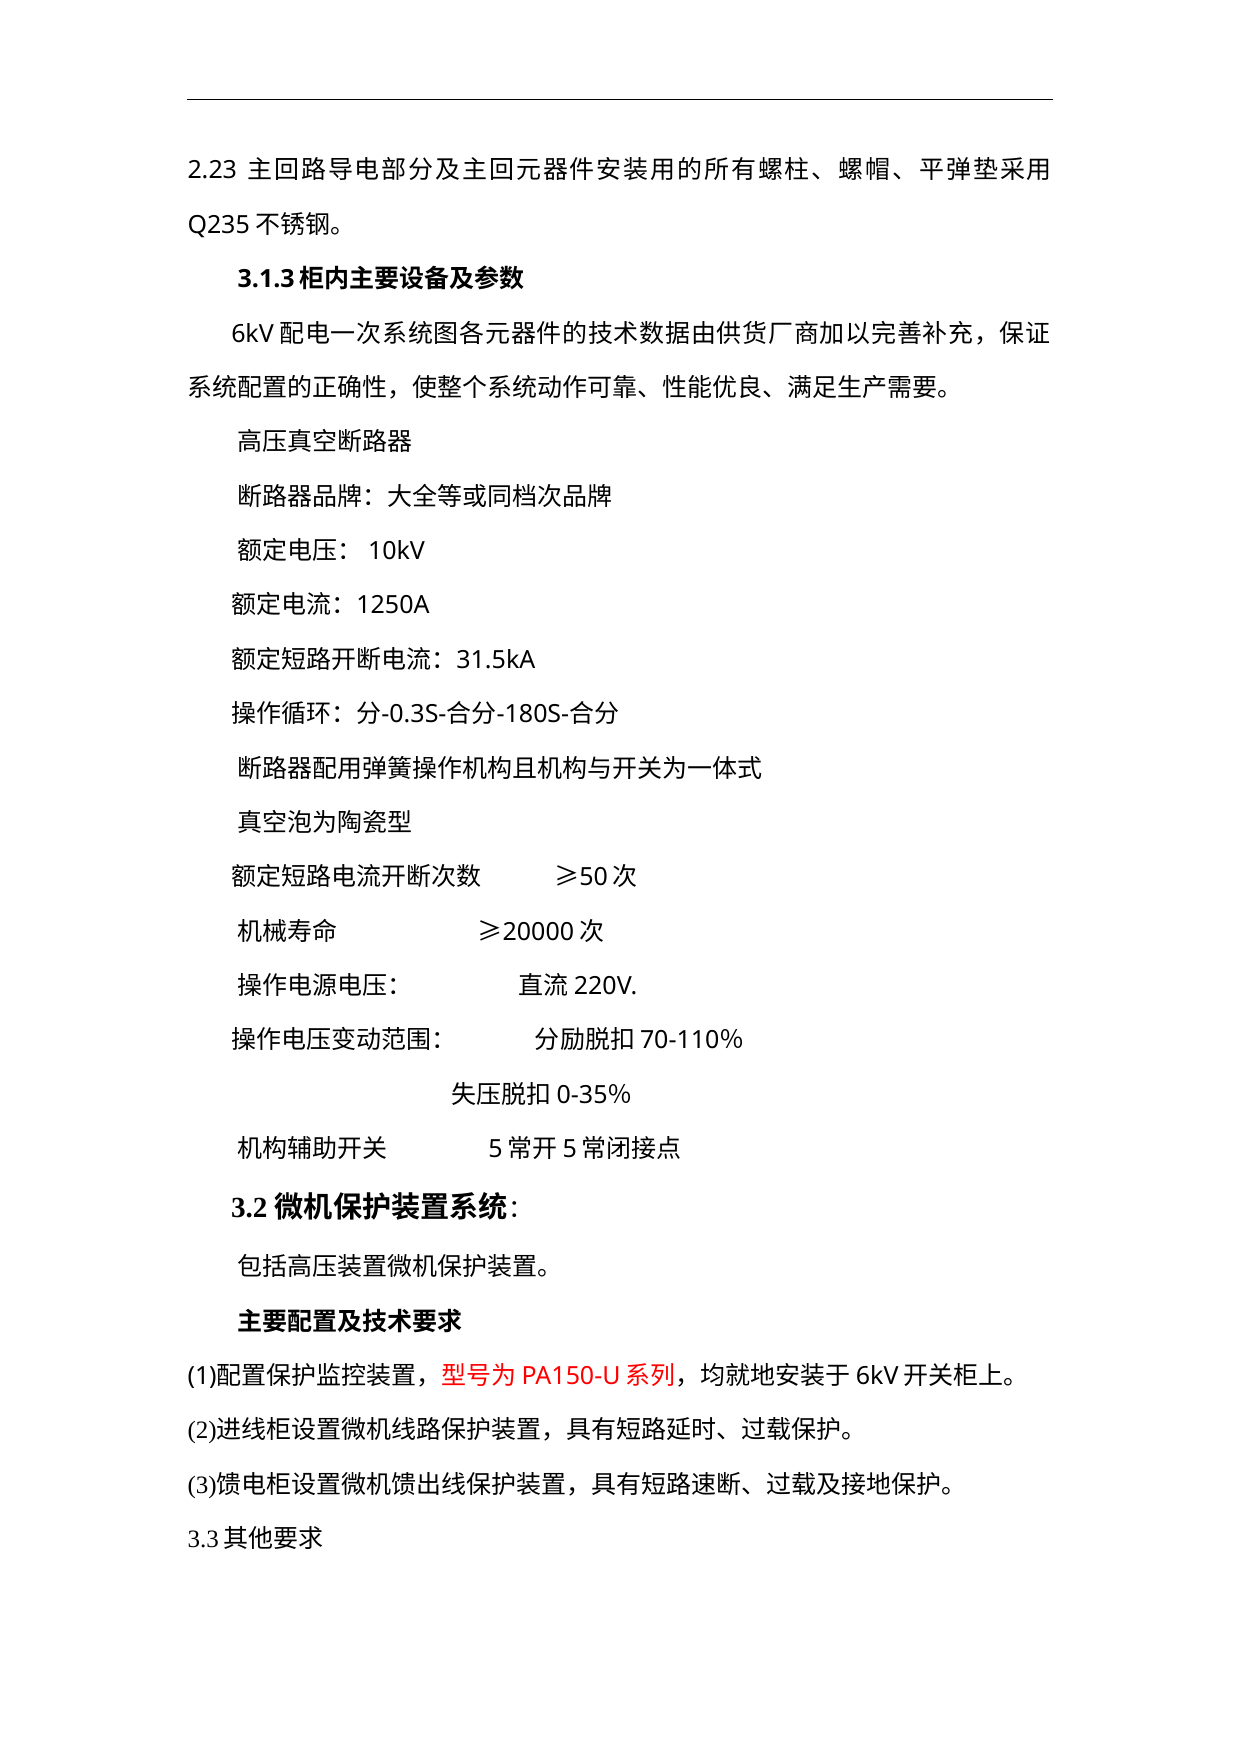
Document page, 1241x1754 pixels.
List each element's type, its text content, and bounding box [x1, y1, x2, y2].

text 额定短路开断电流：31.5kA [187, 639, 1053, 676]
text 断路器品牌：大全等或同档次品牌 [187, 476, 1053, 512]
text (3)馈电柜设置微机馈出线保护装置，具有短路速断、过载及接地保护。 [187, 1464, 1053, 1500]
text 机械寿命 ≥20000次 [187, 911, 1053, 947]
text 2.23 主回路导电部分及主回元器件安装用的所有螺柱、螺帽、平弹垫采用Q235不锈钢。 [187, 150, 1053, 241]
text 额定短路电流开断次数 ≥50次 [187, 857, 1053, 893]
text 3.1.3柜内主要设备及参数 [187, 259, 1053, 295]
text 3.3其他要求 [187, 1518, 1053, 1555]
text 操作循环：分-0.3S-合分-180S-合分 [187, 694, 1053, 730]
text 包括高压装置微机保护装置。 [187, 1247, 1053, 1283]
text 高压真空断路器 [187, 422, 1053, 458]
text 额定电压： 10kV [187, 531, 1053, 567]
text 额定电流：1250A [187, 585, 1053, 621]
text 操作电源电压： 直流220V. [187, 966, 1053, 1002]
text 机构辅助开关 5常开5常闭接点 [187, 1129, 1053, 1165]
text (2)进线柜设置微机线路保护装置，具有短路延时、过载保护。 [187, 1410, 1053, 1446]
text 真空泡为陶瓷型 [187, 802, 1053, 839]
text 断路器配用弹簧操作机构且机构与开关为一体式 [187, 748, 1053, 784]
text 6kV配电一次系统图各元器件的技术数据由供货厂商加以完善补充，保证系统配置的正确性，使整个系统动作可靠、性能优良、满足生产需要。 [187, 313, 1053, 404]
text 主要配置及技术要求 [187, 1301, 1053, 1337]
text 3.2 微机保护装置系统： [187, 1183, 1053, 1225]
text 失压脱扣0-35％ [187, 1074, 1053, 1111]
text 操作电压变动范围： 分励脱扣70-110％ [187, 1020, 1053, 1056]
text (1)配置保护监控装置，型号为PA150-U系列，均就地安装于6kV开关柜上。 [187, 1355, 1053, 1392]
